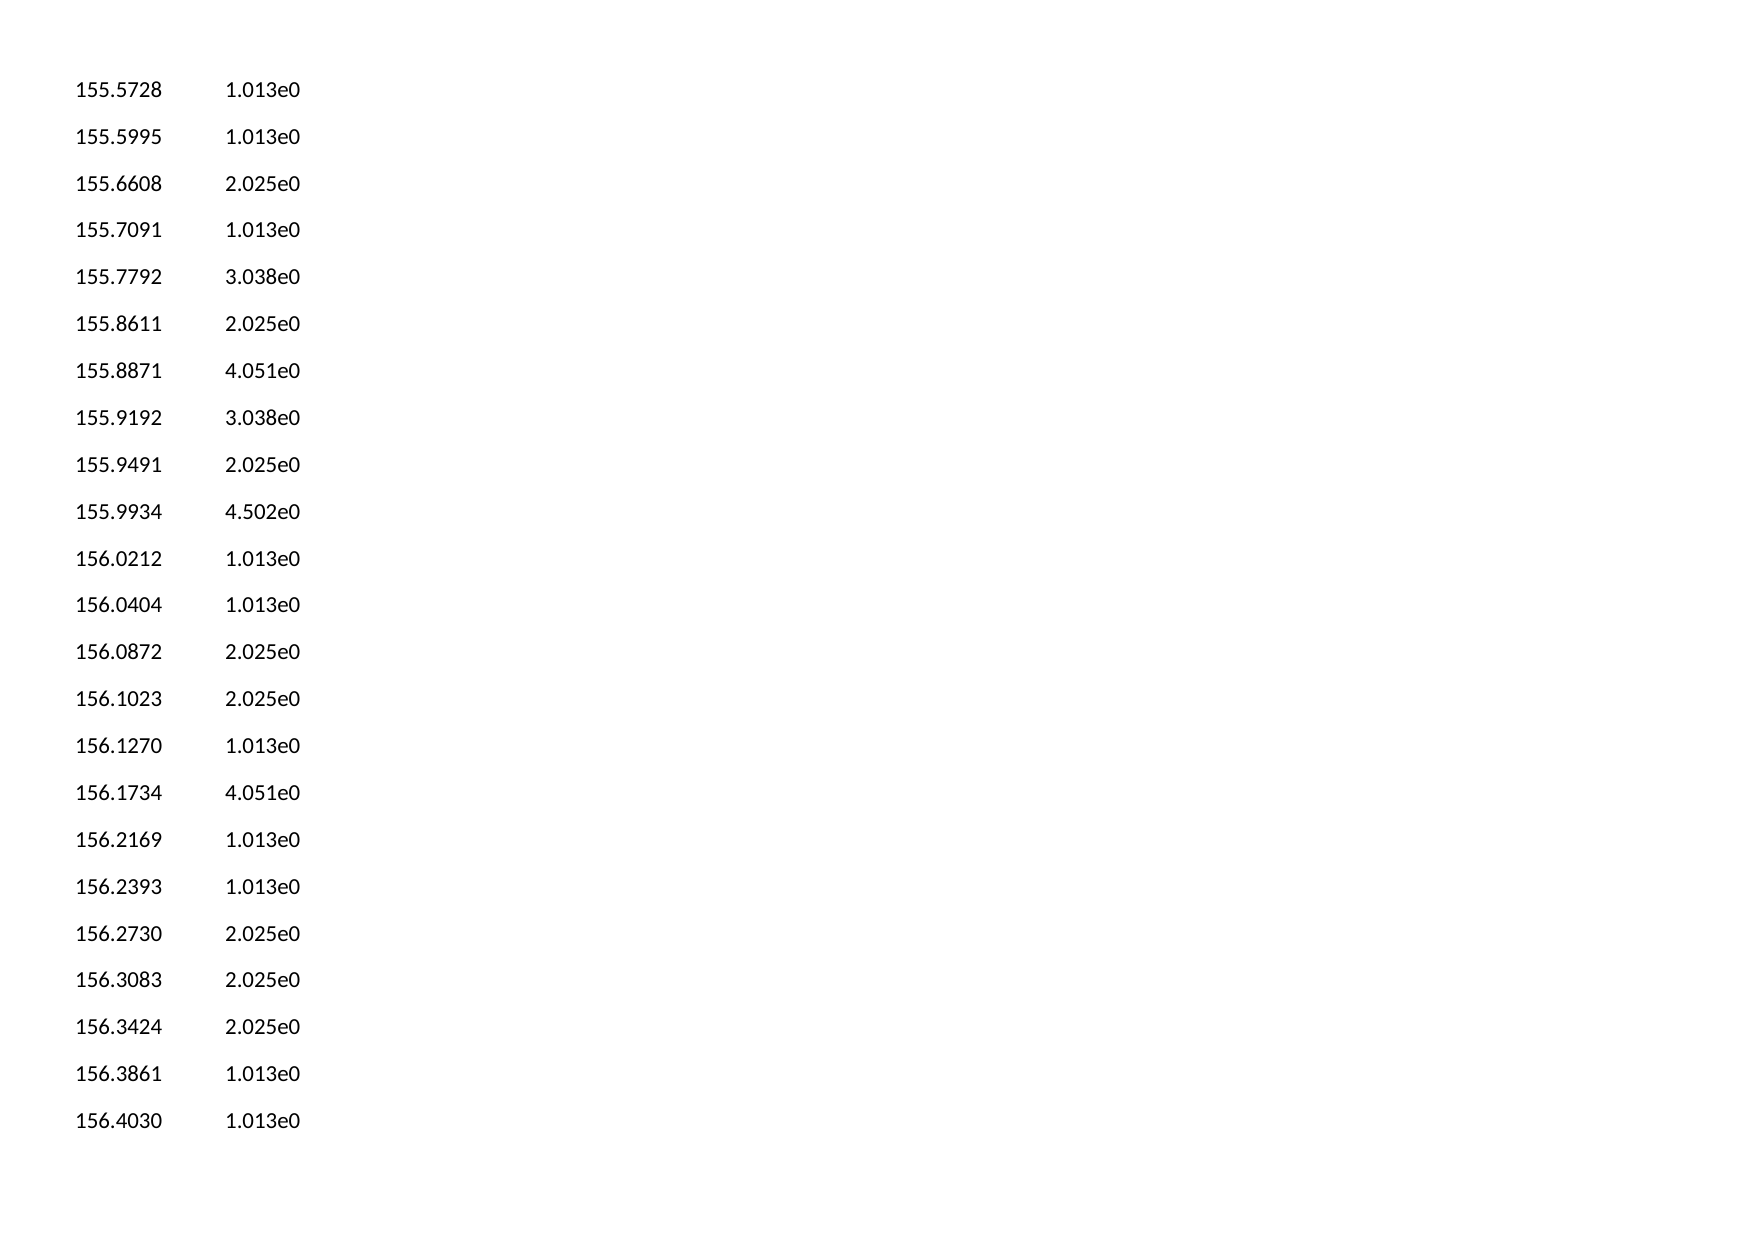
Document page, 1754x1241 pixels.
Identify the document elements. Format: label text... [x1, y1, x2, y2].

text 155.9934 4.502e0 [75, 497, 1679, 525]
text 155.8871 4.051e0 [75, 356, 1679, 384]
text 155.5995 1.013e0 [75, 122, 1679, 150]
text 156.3861 1.013e0 [75, 1059, 1679, 1087]
text 155.7091 1.013e0 [75, 216, 1679, 244]
text 155.9192 3.038e0 [75, 403, 1679, 431]
text 155.7792 3.038e0 [75, 262, 1679, 291]
text 156.4030 1.013e0 [75, 1106, 1679, 1134]
text 155.5728 1.013e0 [75, 75, 1679, 103]
text 156.1270 1.013e0 [75, 731, 1679, 759]
text 156.2393 1.013e0 [75, 872, 1679, 900]
text 156.3424 2.025e0 [75, 1012, 1679, 1041]
text 156.0212 1.013e0 [75, 544, 1679, 572]
text 155.6608 2.025e0 [75, 169, 1679, 197]
text 156.3083 2.025e0 [75, 966, 1679, 994]
text 156.2169 1.013e0 [75, 825, 1679, 853]
text 155.8611 2.025e0 [75, 309, 1679, 337]
text 156.1023 2.025e0 [75, 684, 1679, 712]
text 156.0404 1.013e0 [75, 591, 1679, 619]
text 155.9491 2.025e0 [75, 450, 1679, 478]
text 156.0872 2.025e0 [75, 637, 1679, 666]
text 156.1734 4.051e0 [75, 778, 1679, 806]
text 156.2730 2.025e0 [75, 919, 1679, 947]
